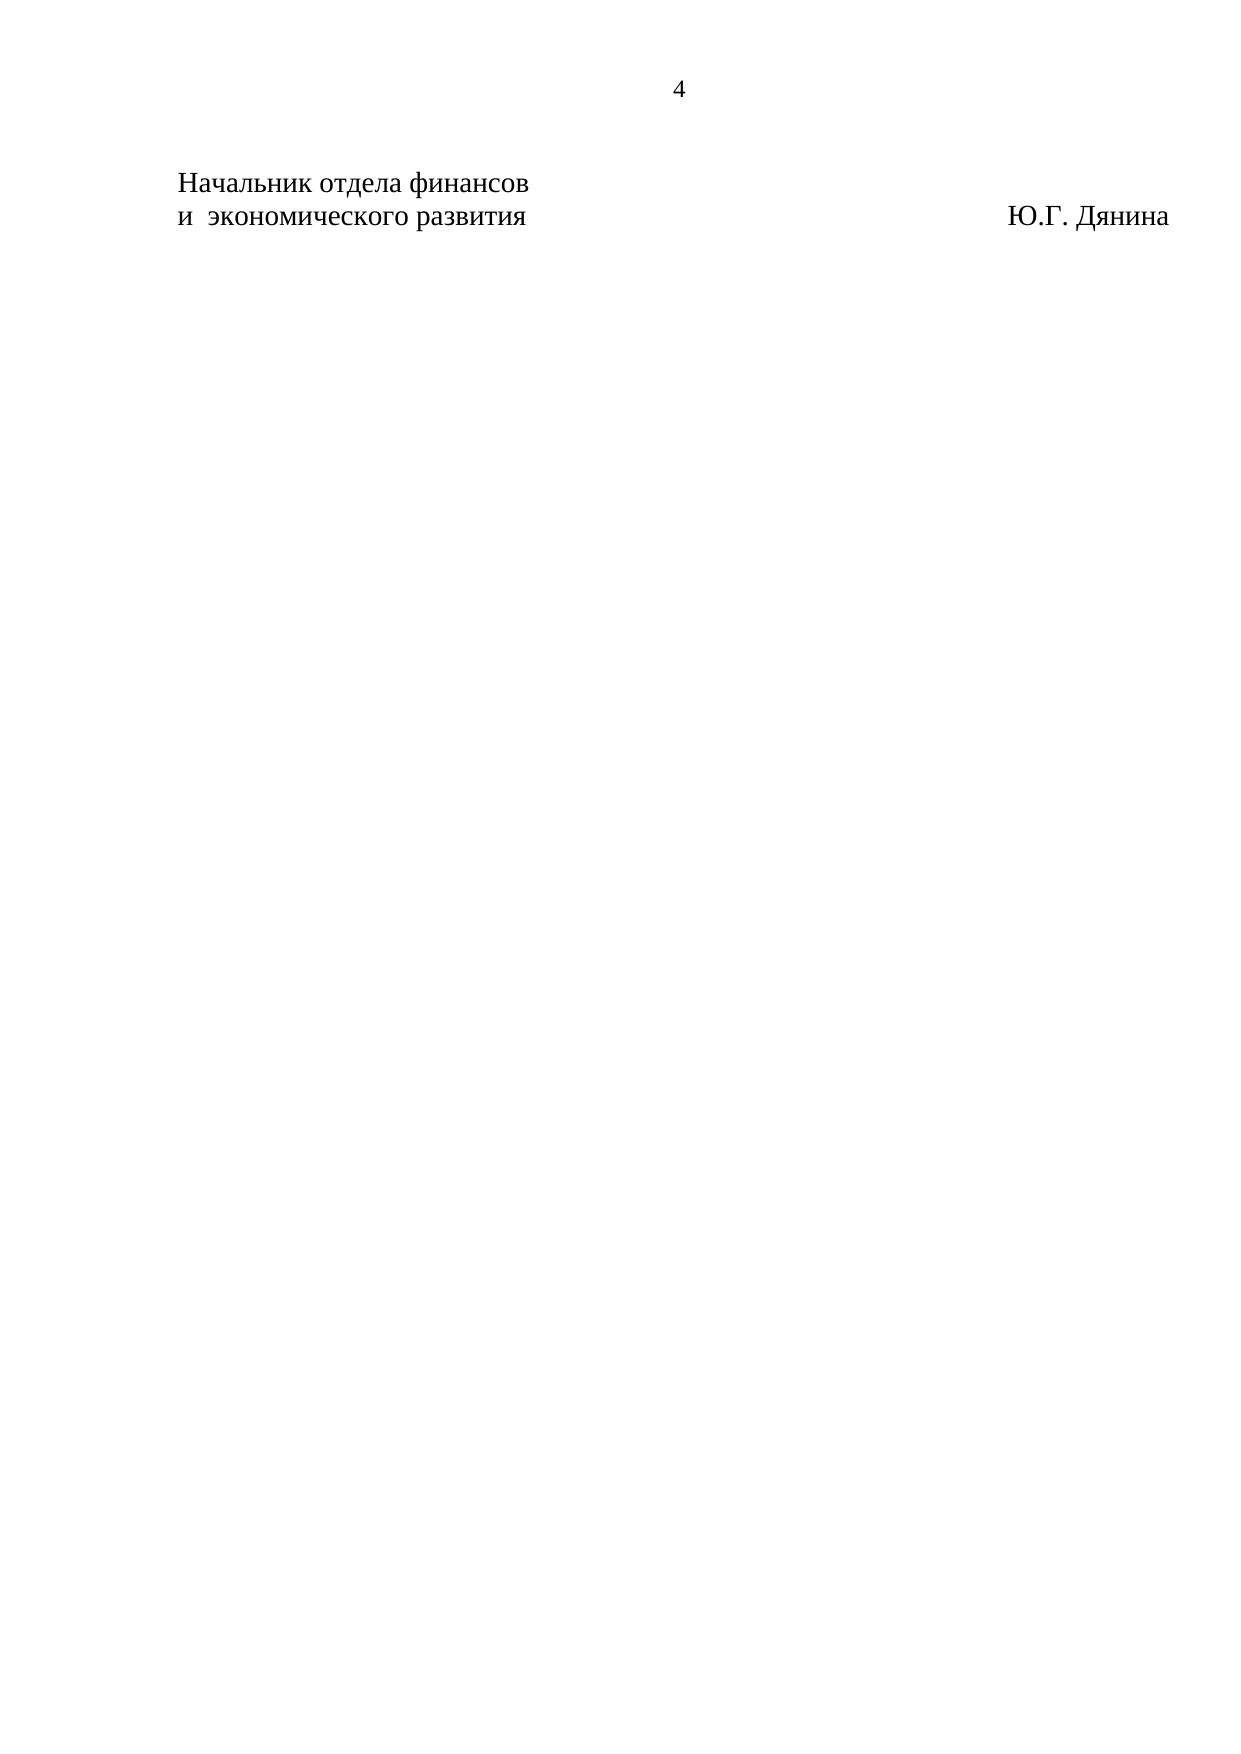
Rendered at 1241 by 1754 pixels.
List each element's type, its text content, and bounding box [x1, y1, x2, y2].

text и экономического развития Ю.Г. Дянина [177, 198, 1181, 232]
text Начальник отдела финансов [177, 165, 1181, 198]
